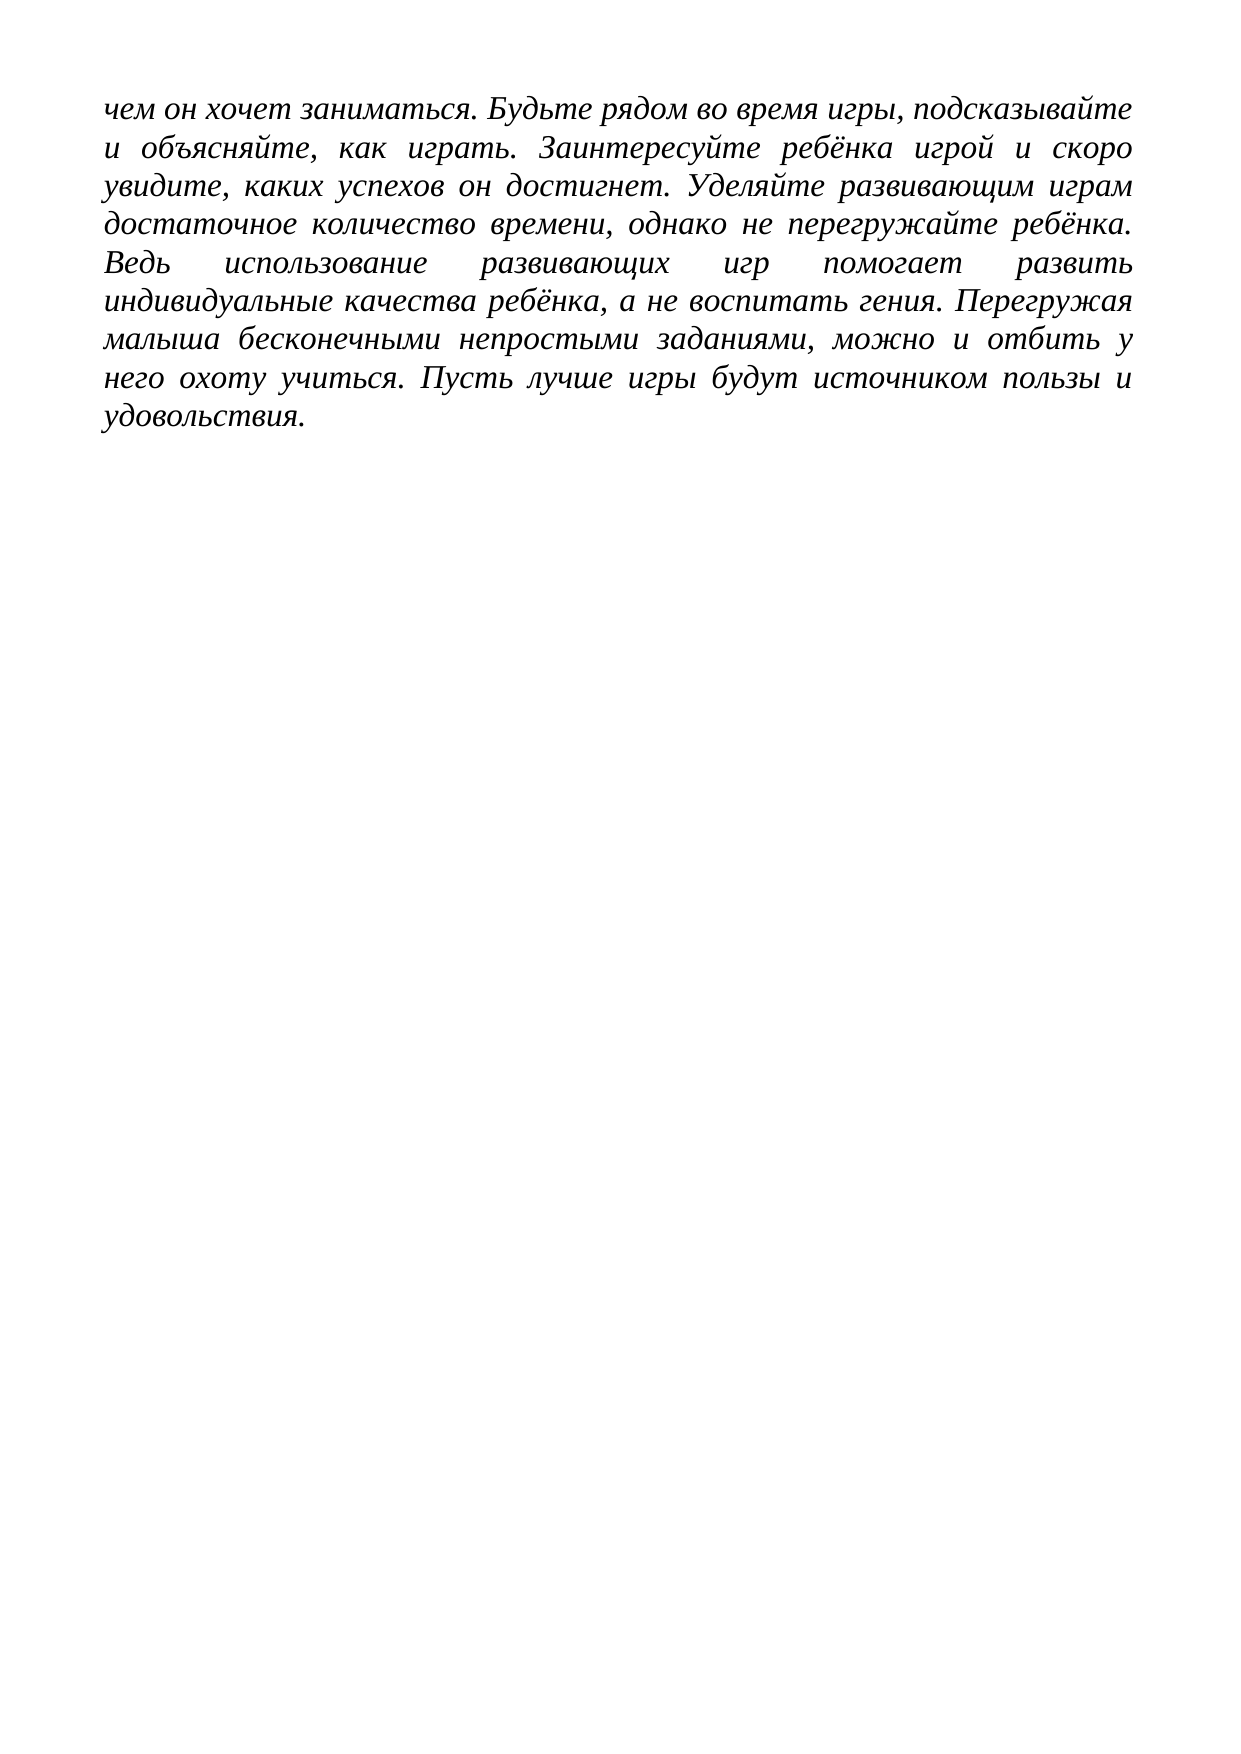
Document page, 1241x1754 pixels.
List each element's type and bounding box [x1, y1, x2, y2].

text [103, 89, 1137, 462]
